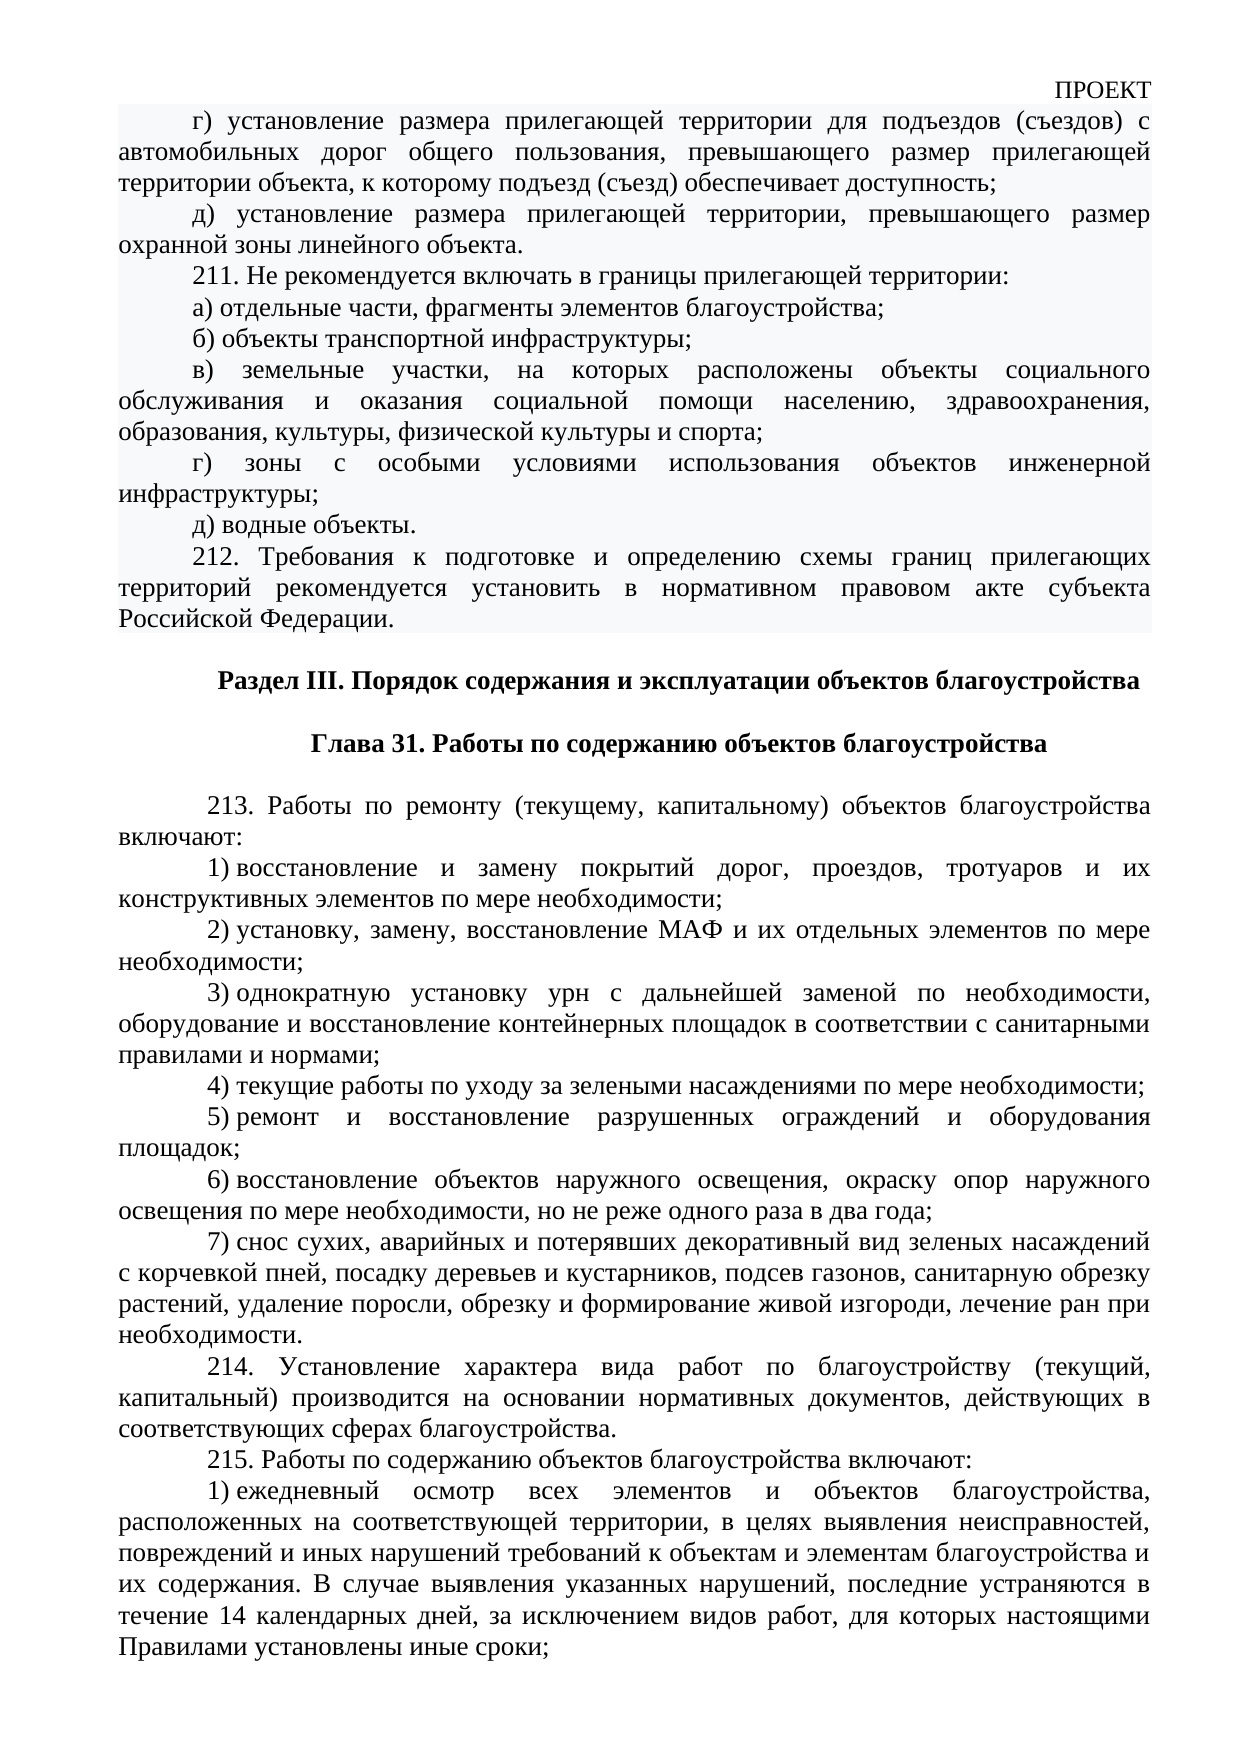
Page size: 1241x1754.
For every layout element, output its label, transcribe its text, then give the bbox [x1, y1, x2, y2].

text д) водные объекты. [118, 509, 1152, 540]
text 211. Не рекомендуется включать в границы прилегающей территории: [118, 259, 1152, 291]
text г) зоны с особыми условиями использования объектов инженерной инфраструктуры; [118, 446, 1152, 509]
text 215. Работы по содержанию объектов благоустройства включают: [118, 1443, 1152, 1474]
list установку, замену, восстановление МАФ и их отдельных элементов по мере необходимости; [118, 913, 1152, 976]
list однократную установку урн с дальнейшей заменой по необходимости, оборудование и восстановление контейнерных площадок в соответствии с санитарными правилами и нормами; [118, 976, 1152, 1069]
text б) объекты транспортной инфраструктуры; [118, 322, 1152, 353]
text 213. Работы по ремонту (текущему, капитальному) объектов благоустройства включают: [118, 789, 1152, 851]
text Глава 31. Работы по содержанию объектов благоустройства [118, 727, 1152, 758]
text 214. Установление характера вида работ по благоустройству (текущий, капитальный) производится на основании нормативных документов, действующих в соответствующих сферах благоустройства. [118, 1349, 1152, 1443]
text а) отдельные части, фрагменты элементов благоустройства; [118, 291, 1152, 322]
text Раздел III. Порядок содержания и эксплуатации объектов благоустройства [118, 664, 1152, 696]
text д) установление размера прилегающей территории, превышающего размер охранной зоны линейного объекта. [118, 197, 1152, 259]
text в) земельные участки, на которых расположены объекты социального обслуживания и оказания социальной помощи населению, здравоохранения, образования, культуры, физической культуры и спорта; [118, 353, 1152, 446]
text г) установление размера прилегающей территории для подъездов (съездов) с автомобильных дорог общего пользования, превышающего размер прилегающей территории объекта, к которому подъезд (съезд) обеспечивает доступность; [118, 104, 1152, 197]
list текущие работы по уходу за зелеными насаждениями по мере необходимости; [118, 1069, 1152, 1100]
text 212. Требования к подготовке и определению схемы границ прилегающих территорий рекомендуется установить в нормативном правовом акте субъекта Российской Федерации. [118, 540, 1152, 633]
list ежедневный осмотр всех элементов и объектов благоустройства, расположенных на соответствующей территории, в целях выявления неисправностей, повреждений и иных нарушений требований к объектам и элементам благоустройства и их содержания. В случае выявления указанных нарушений, последние устраняются в течение 14 календарных дней, за исключением видов работ, для которых настоящими Правилами установлены иные сроки; [118, 1474, 1152, 1661]
list ремонт и восстановление разрушенных ограждений и оборудования площадок; [118, 1100, 1152, 1163]
list восстановление и замену покрытий дорог, проездов, тротуаров и их конструктивных элементов по мере необходимости; [118, 851, 1152, 913]
list снос сухих, аварийных и потерявших декоративный вид зеленых насаждений с корчевкой пней, посадку деревьев и кустарников, подсев газонов, санитарную обрезку растений, удаление поросли, обрезку и формирование живой изгороди, лечение ран при необходимости. [118, 1225, 1152, 1349]
list восстановление объектов наружного освещения, окраску опор наружного освещения по мере необходимости, но не реже одного раза в два года; [118, 1163, 1152, 1225]
